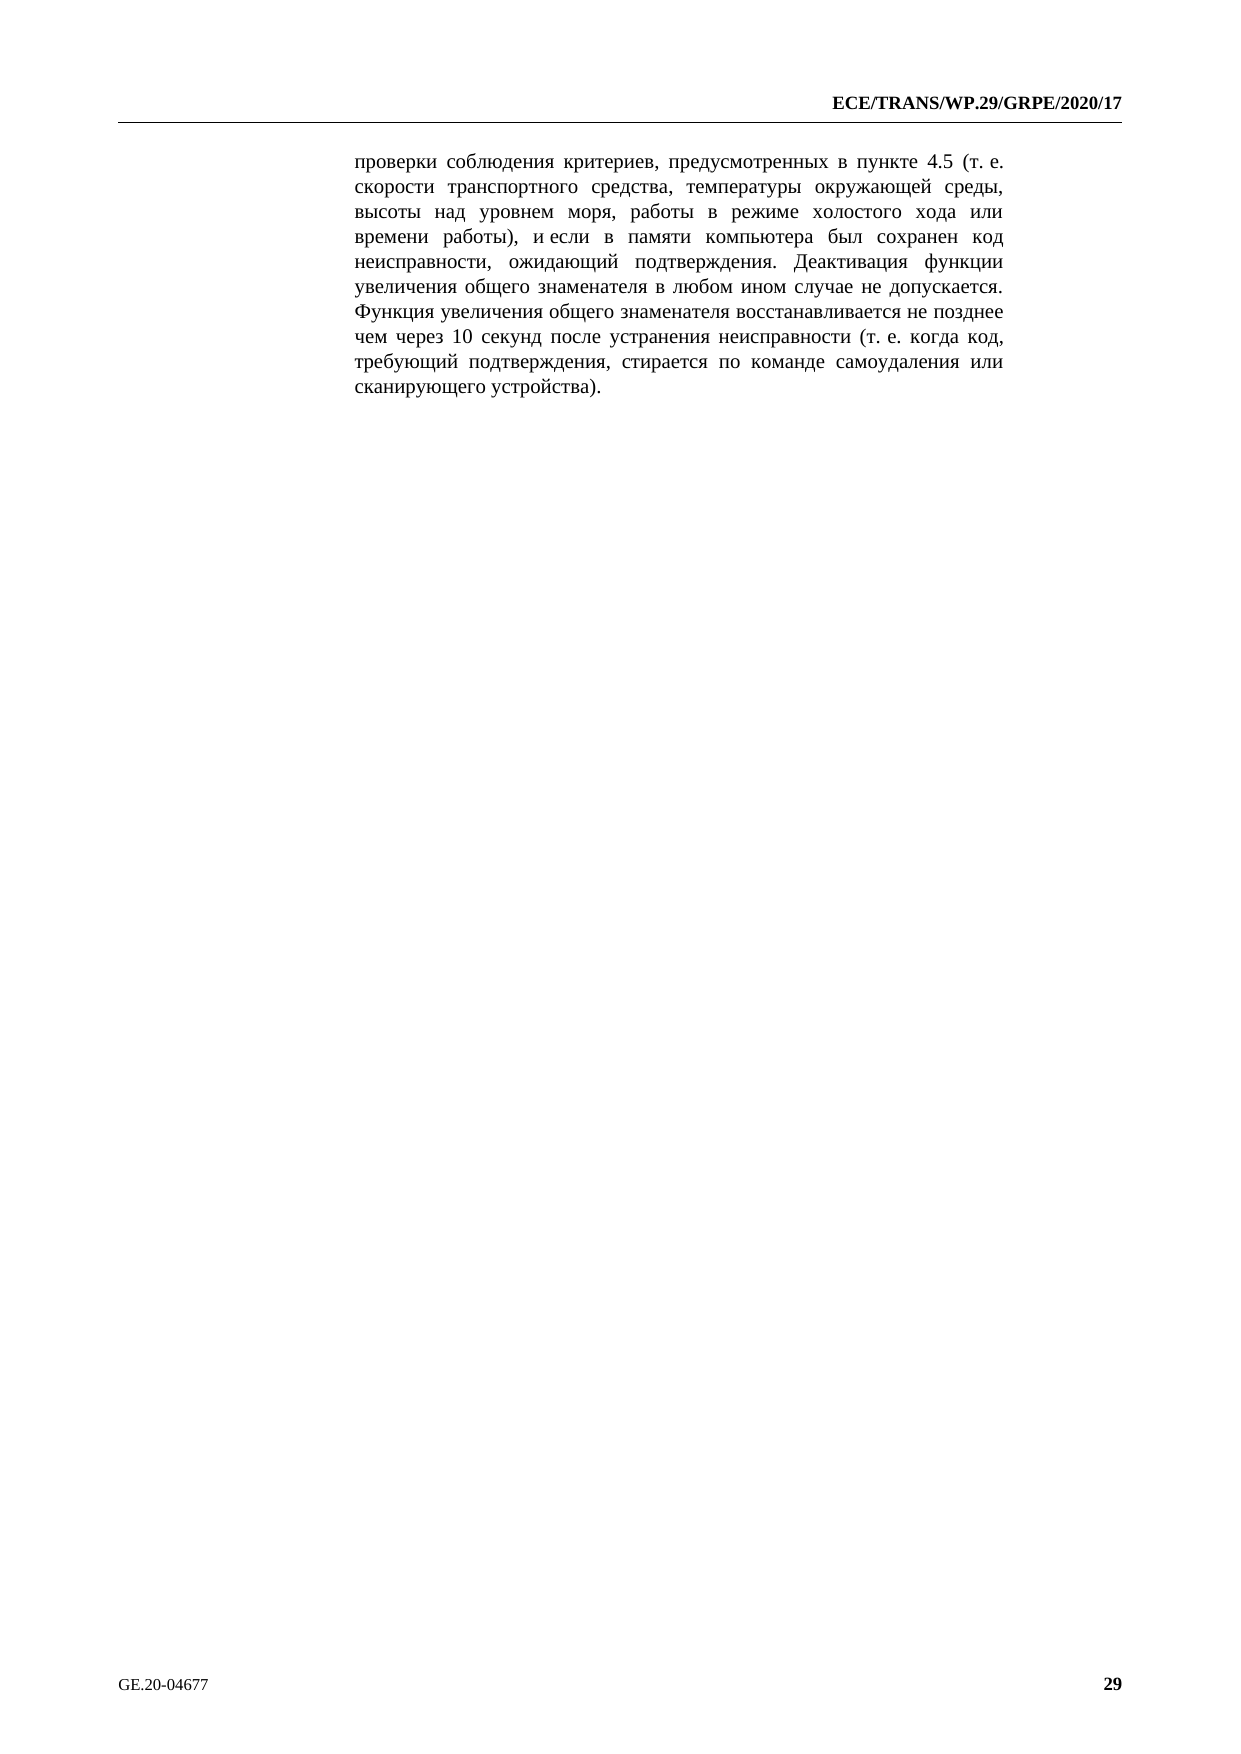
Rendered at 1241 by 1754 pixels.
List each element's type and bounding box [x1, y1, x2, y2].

text [236, 148, 1004, 398]
